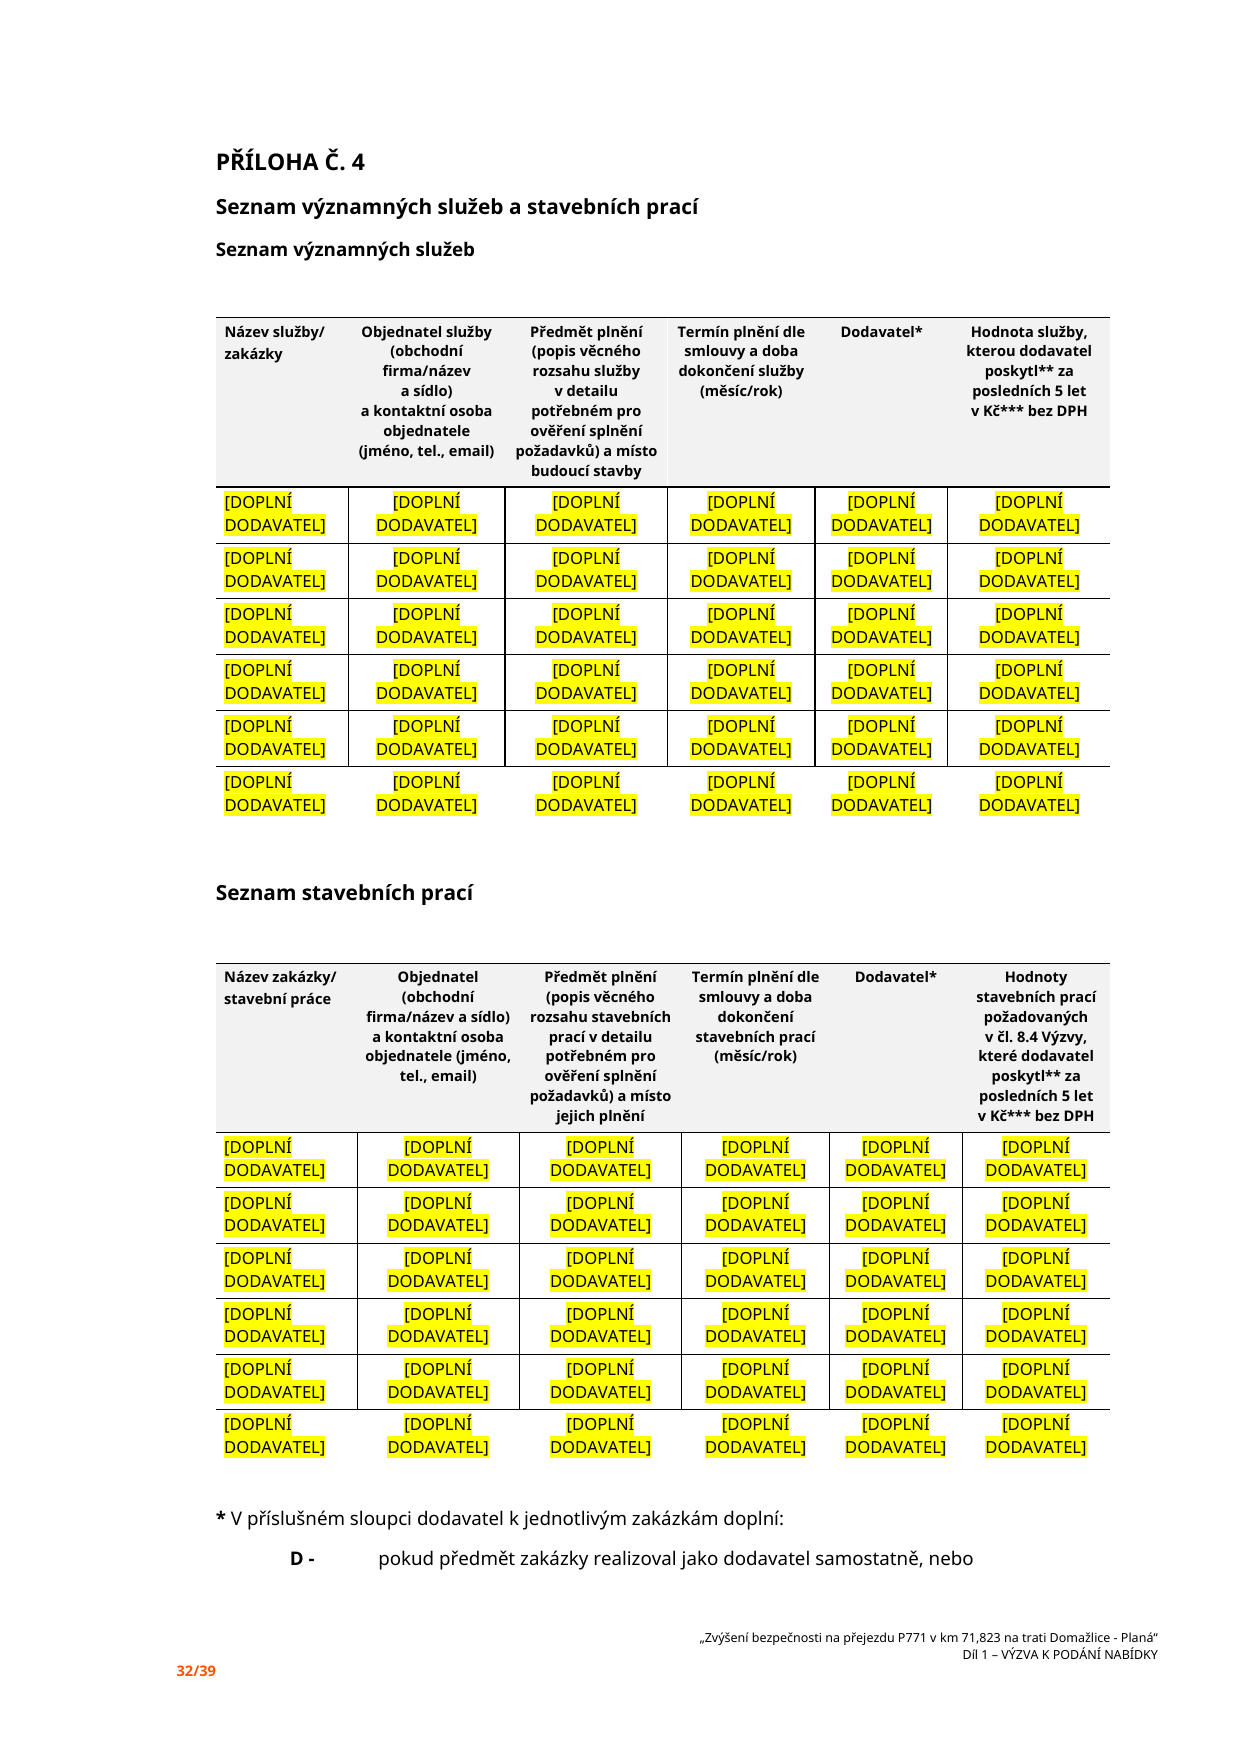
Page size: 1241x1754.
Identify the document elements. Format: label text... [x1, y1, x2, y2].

table_cell [DOPLNÍ DODAVATEL] [668, 655, 814, 710]
table_cell [DOPLNÍ DODAVATEL] [963, 1355, 1110, 1409]
table_cell [DOPLNÍ DODAVATEL] [216, 544, 348, 598]
table_cell [DOPLNÍ DODAVATEL] [830, 1355, 962, 1409]
table_cell [DOPLNÍ DODAVATEL] [829, 1410, 962, 1464]
table_cell [DOPLNÍ DODAVATEL] [216, 767, 348, 822]
table_cell [DOPLNÍ DODAVATEL] [520, 1299, 681, 1353]
table_cell [DOPLNÍ DODAVATEL] [216, 599, 348, 654]
table_cell [DOPLNÍ DODAVATEL] [816, 544, 947, 598]
text Seznam stavebních prací [216, 878, 1122, 907]
table_header Objednatel (obchodní firma/název a sídlo) a kontaktní osoba objednatele (jméno, tel., email) [357, 964, 519, 1132]
table_cell [DOPLNÍ DODAVATEL] [830, 1133, 962, 1187]
table_cell [DOPLNÍ DODAVATEL] [948, 655, 1110, 710]
table_cell [DOPLNÍ DODAVATEL] [216, 655, 348, 710]
table_header Objednatel služby (obchodní firma/název a sídlo) a kontaktní osoba objednatele (jméno, tel., email) [348, 318, 505, 486]
table_cell [DOPLNÍ DODAVATEL] [216, 1188, 357, 1243]
table_cell [DOPLNÍ DODAVATEL] [948, 544, 1110, 598]
table_cell [DOPLNÍ DODAVATEL] [682, 1410, 829, 1464]
table_cell [DOPLNÍ DODAVATEL] [963, 1244, 1110, 1298]
table_cell [DOPLNÍ DODAVATEL] [519, 1410, 682, 1464]
table_cell [DOPLNÍ DODAVATEL] [668, 544, 814, 598]
table_cell [DOPLNÍ DODAVATEL] [830, 1299, 962, 1353]
table_cell [DOPLNÍ DODAVATEL] [349, 544, 504, 598]
table_cell [DOPLNÍ DODAVATEL] [668, 488, 814, 542]
table_cell [DOPLNÍ DODAVATEL] [506, 711, 667, 766]
table_header Termín plnění dle smlouvy a doba dokončení služby (měsíc/rok) [668, 318, 815, 486]
table_cell [DOPLNÍ DODAVATEL] [216, 1299, 357, 1353]
text * V příslušném sloupci dodavatel k jednotlivým zakázkám doplní: [216, 1505, 1122, 1530]
table_cell [DOPLNÍ DODAVATEL] [963, 1188, 1110, 1243]
table_header Předmět plnění (popis věcného rozsahu stavebních prací v detailu potřebném pro ověření splnění požadavků) a místo jejich plnění [519, 964, 682, 1132]
table_cell [DOPLNÍ DODAVATEL] [815, 767, 948, 822]
table_cell [DOPLNÍ DODAVATEL] [682, 1188, 829, 1243]
table_cell [DOPLNÍ DODAVATEL] [948, 599, 1110, 654]
table_header Dodavatel* [829, 964, 962, 1132]
table_cell [DOPLNÍ DODAVATEL] [816, 599, 947, 654]
table_cell [DOPLNÍ DODAVATEL] [349, 488, 504, 542]
table_cell [DOPLNÍ DODAVATEL] [963, 1133, 1110, 1187]
table_cell [DOPLNÍ DODAVATEL] [349, 599, 504, 654]
table_cell [DOPLNÍ DODAVATEL] [816, 655, 947, 710]
table_cell [DOPLNÍ DODAVATEL] [506, 599, 667, 654]
table_header Hodnoty stavebních prací požadovaných v čl. 8.4 Výzvy, které dodavatel poskytl** za posledních 5 let v Kč*** bez DPH [962, 964, 1110, 1132]
table_cell [DOPLNÍ DODAVATEL] [682, 1133, 829, 1187]
table_cell [DOPLNÍ DODAVATEL] [358, 1355, 519, 1409]
text Seznam významných služeb a stavebních prací [216, 192, 1122, 221]
table_cell [DOPLNÍ DODAVATEL] [816, 488, 947, 542]
table_cell [DOPLNÍ DODAVATEL] [358, 1299, 519, 1353]
table_cell [DOPLNÍ DODAVATEL] [506, 655, 667, 710]
table_cell [DOPLNÍ DODAVATEL] [948, 488, 1110, 542]
table_header Název zakázky/ stavební práce [216, 964, 357, 1132]
table_cell [DOPLNÍ DODAVATEL] [506, 544, 667, 598]
table_cell [DOPLNÍ DODAVATEL] [668, 599, 814, 654]
table_cell [DOPLNÍ DODAVATEL] [358, 1188, 519, 1243]
table_cell [DOPLNÍ DODAVATEL] [520, 1188, 681, 1243]
table_cell [DOPLNÍ DODAVATEL] [357, 1410, 519, 1464]
table_cell [DOPLNÍ DODAVATEL] [962, 1410, 1110, 1464]
table_header Termín plnění dle smlouvy a doba dokončení stavebních prací (měsíc/rok) [682, 964, 829, 1132]
table_cell [DOPLNÍ DODAVATEL] [830, 1188, 962, 1243]
table_cell [DOPLNÍ DODAVATEL] [948, 711, 1110, 766]
table_cell [DOPLNÍ DODAVATEL] [505, 767, 667, 822]
table_cell [DOPLNÍ DODAVATEL] [816, 711, 947, 766]
table_cell [DOPLNÍ DODAVATEL] [682, 1244, 829, 1298]
table_cell [DOPLNÍ DODAVATEL] [348, 767, 505, 822]
text D - pokud předmět zakázky realizoval jako dodavatel samostatně, nebo [289, 1545, 1122, 1571]
table_cell [DOPLNÍ DODAVATEL] [216, 1410, 357, 1464]
table_cell [DOPLNÍ DODAVATEL] [216, 711, 348, 766]
table_cell [DOPLNÍ DODAVATEL] [520, 1133, 681, 1187]
table_cell [DOPLNÍ DODAVATEL] [668, 767, 815, 822]
table_cell [DOPLNÍ DODAVATEL] [358, 1244, 519, 1298]
table_cell [DOPLNÍ DODAVATEL] [349, 711, 504, 766]
table_cell [DOPLNÍ DODAVATEL] [216, 488, 348, 542]
table_cell [DOPLNÍ DODAVATEL] [216, 1244, 357, 1298]
table_cell [DOPLNÍ DODAVATEL] [216, 1355, 357, 1409]
table_cell [DOPLNÍ DODAVATEL] [520, 1244, 681, 1298]
table_cell [DOPLNÍ DODAVATEL] [830, 1244, 962, 1298]
table_cell [DOPLNÍ DODAVATEL] [358, 1133, 519, 1187]
table_cell [DOPLNÍ DODAVATEL] [520, 1355, 681, 1409]
table_cell [DOPLNÍ DODAVATEL] [963, 1299, 1110, 1353]
table_cell [DOPLNÍ DODAVATEL] [948, 767, 1110, 822]
table_cell [DOPLNÍ DODAVATEL] [682, 1299, 829, 1353]
text Příloha č. 4 [216, 146, 1122, 177]
text Seznam významných služeb [216, 236, 1122, 262]
table_header Dodavatel* [815, 318, 948, 486]
table_cell [DOPLNÍ DODAVATEL] [682, 1355, 829, 1409]
table_header Hodnota služby, kterou dodavatel poskytl** za posledních 5 let v Kč*** bez DPH [948, 318, 1110, 486]
table_header Předmět plnění (popis věcného rozsahu služby v detailu potřebném pro ověření splnění požadavků) a místo budoucí stavby [505, 318, 667, 486]
table_header Název služby/ zakázky [216, 318, 348, 486]
table_cell [DOPLNÍ DODAVATEL] [668, 711, 814, 766]
table_cell [DOPLNÍ DODAVATEL] [216, 1133, 357, 1187]
table_cell [DOPLNÍ DODAVATEL] [349, 655, 504, 710]
table_cell [DOPLNÍ DODAVATEL] [506, 488, 667, 542]
